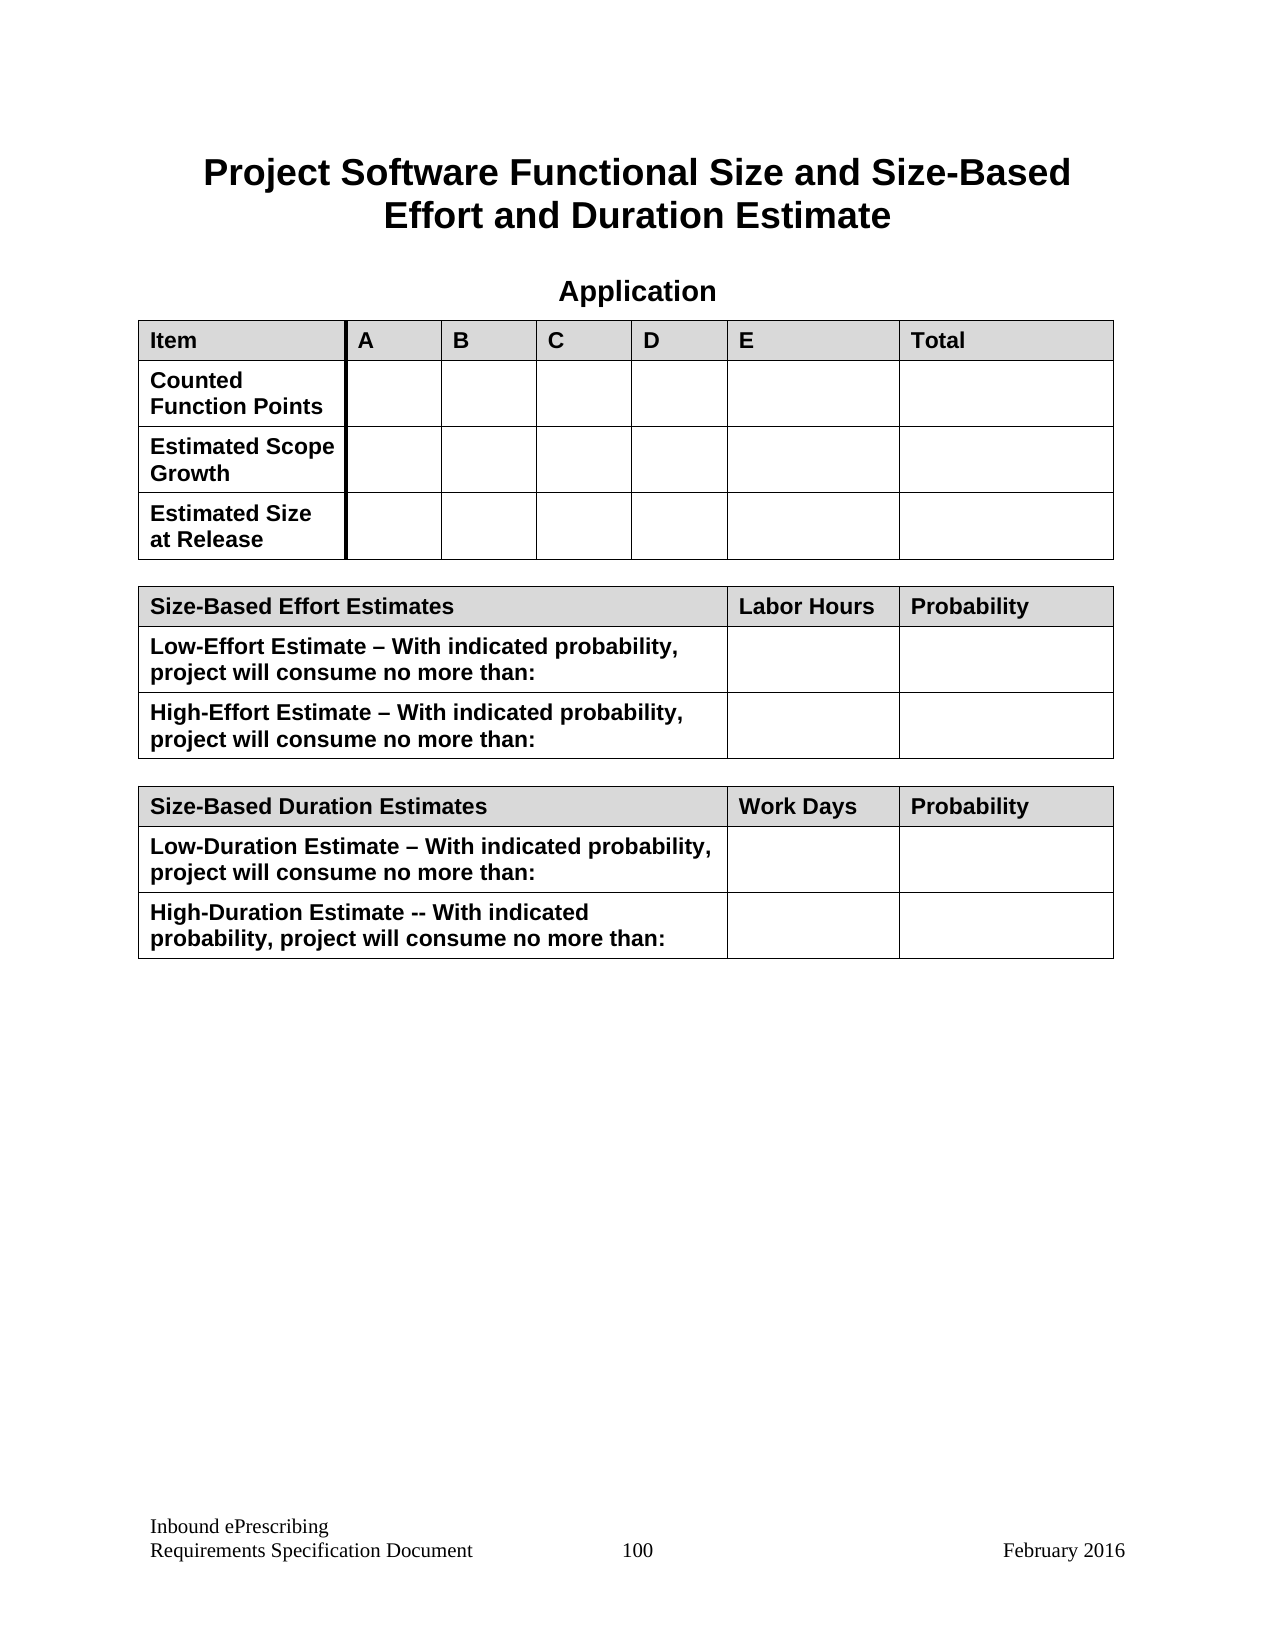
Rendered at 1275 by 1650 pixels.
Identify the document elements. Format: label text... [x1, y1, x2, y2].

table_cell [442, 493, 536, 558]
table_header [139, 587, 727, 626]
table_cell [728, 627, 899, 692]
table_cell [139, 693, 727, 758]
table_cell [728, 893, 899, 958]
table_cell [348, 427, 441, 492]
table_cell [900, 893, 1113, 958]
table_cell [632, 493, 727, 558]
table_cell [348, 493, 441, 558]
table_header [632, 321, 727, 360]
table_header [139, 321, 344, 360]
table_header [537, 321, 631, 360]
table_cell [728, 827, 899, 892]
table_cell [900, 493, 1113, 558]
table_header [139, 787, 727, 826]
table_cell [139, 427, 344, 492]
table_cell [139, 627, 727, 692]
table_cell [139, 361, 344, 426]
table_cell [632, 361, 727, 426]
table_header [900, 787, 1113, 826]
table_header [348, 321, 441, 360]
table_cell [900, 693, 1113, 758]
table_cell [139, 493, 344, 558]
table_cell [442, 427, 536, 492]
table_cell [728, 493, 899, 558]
title Project Software Functional Size and Size-Based Effort and Duration Estimate [150, 150, 1125, 236]
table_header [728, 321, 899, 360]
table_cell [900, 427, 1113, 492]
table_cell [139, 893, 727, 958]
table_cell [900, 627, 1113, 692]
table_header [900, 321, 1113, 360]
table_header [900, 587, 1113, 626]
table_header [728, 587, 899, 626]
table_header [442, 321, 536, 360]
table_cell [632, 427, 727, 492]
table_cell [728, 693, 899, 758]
title Application [150, 274, 1125, 307]
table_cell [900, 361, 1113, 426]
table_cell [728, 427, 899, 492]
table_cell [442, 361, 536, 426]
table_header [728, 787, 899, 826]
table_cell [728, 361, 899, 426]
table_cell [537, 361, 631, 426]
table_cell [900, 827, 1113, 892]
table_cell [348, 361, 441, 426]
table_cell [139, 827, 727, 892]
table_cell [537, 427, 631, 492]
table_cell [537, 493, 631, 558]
